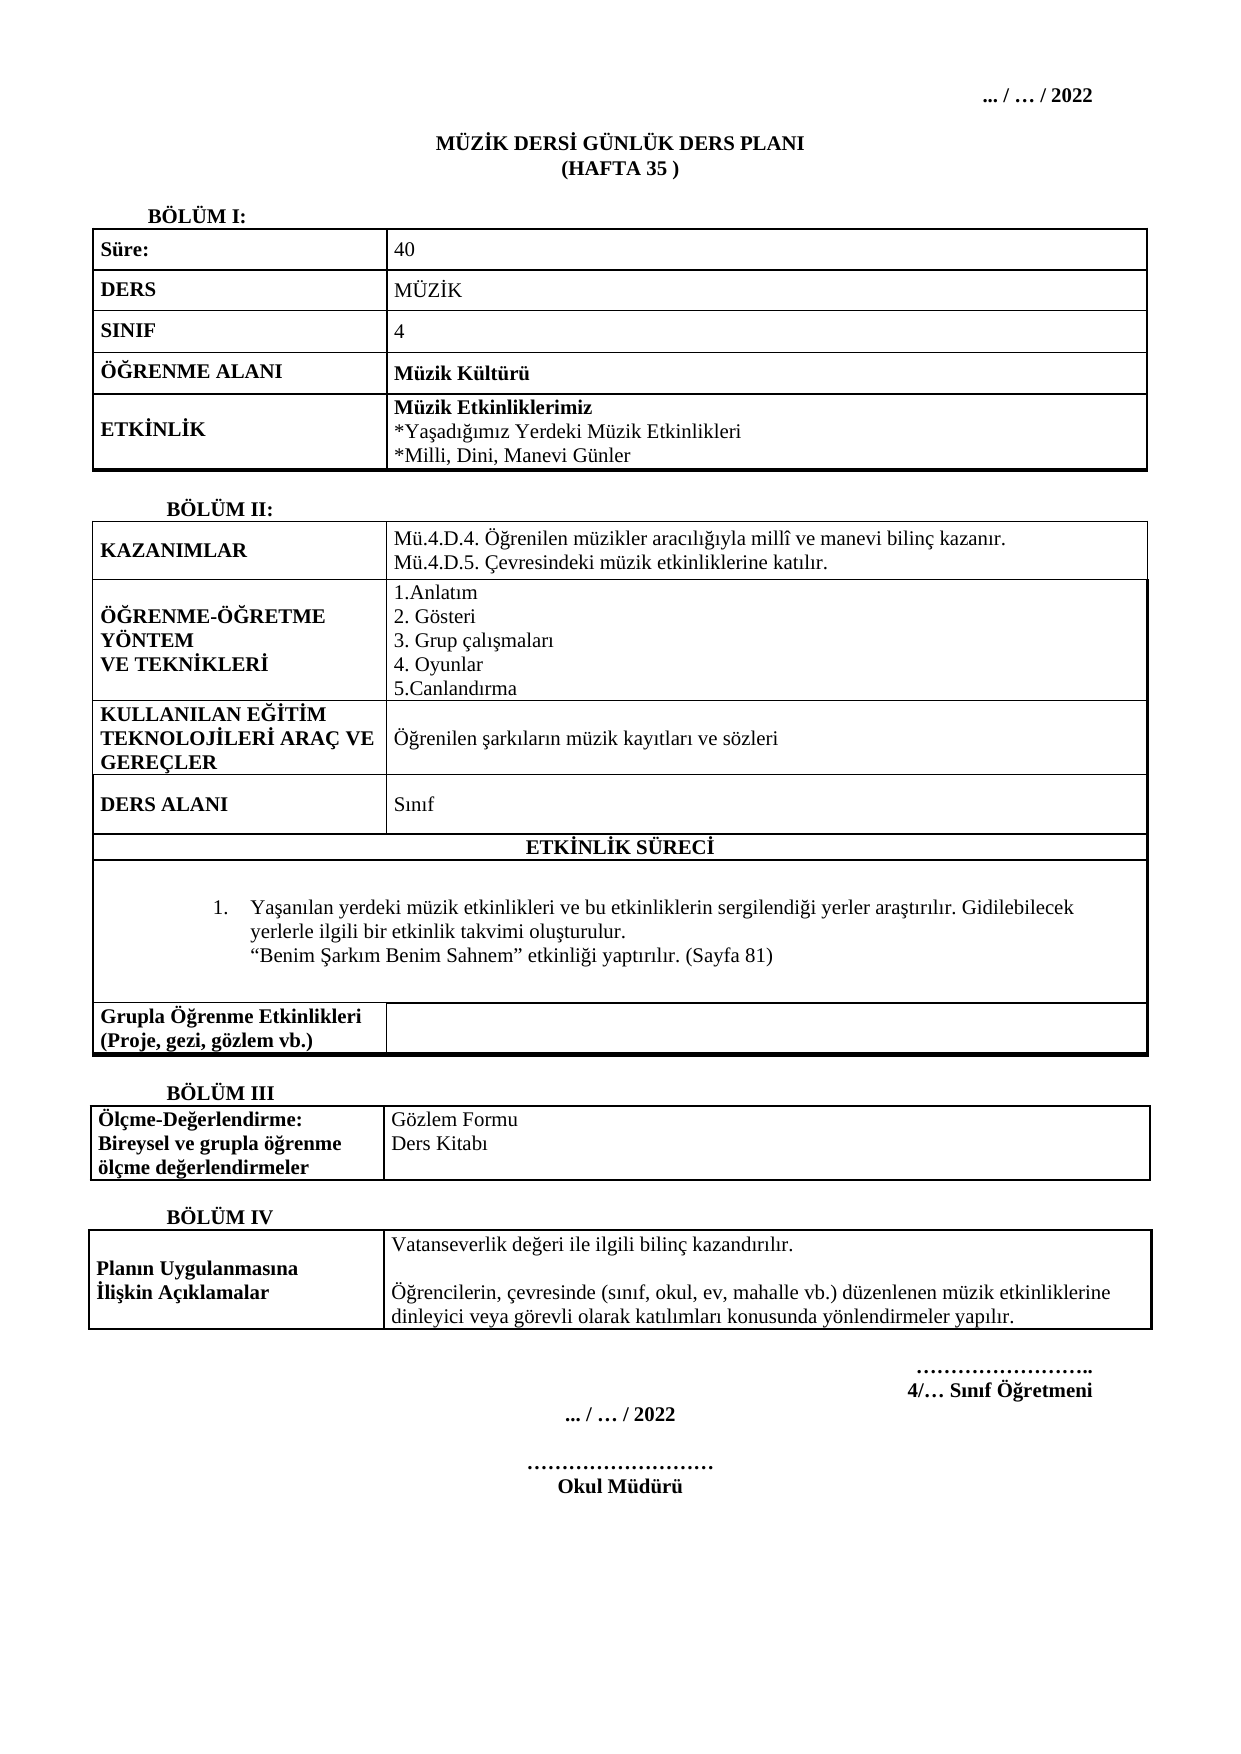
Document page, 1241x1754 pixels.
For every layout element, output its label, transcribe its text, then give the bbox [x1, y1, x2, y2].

table_cell DERS [94, 271, 386, 310]
table_cell Sınıf [387, 775, 1146, 833]
text ... / … / 2022 [148, 83, 1093, 107]
subtitle BÖLÜM IV [148, 1205, 1093, 1229]
text Okul Müdürü [148, 1474, 1093, 1498]
text BÖLÜM II: [148, 496, 1093, 521]
table_header Ölçme-Değerlendirme: Bireysel ve grupla öğrenme ölçme değerlendirmeler [92, 1107, 383, 1179]
text …………………….. [148, 1354, 1093, 1378]
subtitle BÖLÜM III [148, 1081, 1093, 1105]
table_cell 4 [388, 311, 1146, 352]
text ……………………… [148, 1450, 1093, 1474]
text 4/… Sınıf Öğretmeni [148, 1378, 1093, 1402]
text BÖLÜM I: [148, 203, 1093, 228]
text MÜZİK DERSİ GÜNLÜK DERS PLANI [148, 131, 1093, 155]
table_cell Öğrenilen şarkıların müzik kayıtları ve sözleri [387, 701, 1146, 774]
table_header Vatanseverlik değeri ile ilgili bilinç kazandırılır. Öğrencilerin, çevresinde (sınıf, okul, ev, mahalle vb.) düzenlenen müzik etkinliklerine dinleyici veya görevli olarak katılımları konusunda yönlendirmeler yapılır. [385, 1231, 1150, 1328]
table_cell Grupla Öğrenme Etkinlikleri (Proje, gezi, gözlem vb.) [94, 1003, 386, 1052]
table_cell ETKİNLİK [94, 395, 386, 468]
table_cell [387, 1004, 1146, 1052]
table_header Mü.4.D.4. Öğrenilen müzikler aracılığıyla millî ve manevi bilinç kazanır. Mü.4.D.5. Çevresindeki müzik etkinliklerine katılır. [387, 522, 1147, 579]
table_cell Müzik Etkinliklerimiz *Yaşadığımız Yerdeki Müzik Etkinlikleri *Milli, Dini, Manevi Günler [388, 395, 1146, 468]
table_cell Müzik Kültürü [388, 353, 1146, 393]
text (HAFTA 35 ) [148, 155, 1093, 179]
table_header 40 [388, 230, 1146, 269]
table_cell ETKİNLİK SÜRECİ [94, 835, 1146, 859]
table_cell MÜZİK [388, 271, 1146, 310]
table_cell Yaşanılan yerdeki müzik etkinlikleri ve bu etkinliklerin sergilendiği yerler araştırılır. Gidilebilecek yerlerle ilgili bir etkinlik takvimi oluşturulur. “Benim Şarkım Benim Sahnem” etkinliği yaptırılır. (Sayfa 81) [94, 861, 1146, 1002]
table_header Süre: [94, 230, 386, 269]
table_cell DERS ALANI [94, 775, 386, 833]
table_header Planın Uygulanmasına İlişkin Açıklamalar [90, 1231, 383, 1328]
table_cell SINIF [94, 311, 386, 352]
table_cell KULLANILAN EĞİTİM TEKNOLOJİLERİ ARAÇ VE GEREÇLER [93, 701, 386, 774]
text ... / … / 2022 [148, 1402, 1093, 1426]
table_header Gözlem Formu Ders Kitabı [385, 1107, 1149, 1179]
table_cell ÖĞRENME ALANI [94, 353, 386, 393]
table_header KAZANIMLAR [93, 522, 386, 579]
table_cell 1.Anlatım 2. Gösteri 3. Grup çalışmaları 4. Oyunlar 5.Canlandırma [387, 580, 1146, 700]
table_cell ÖĞRENME-ÖĞRETME YÖNTEM VE TEKNİKLERİ [93, 580, 386, 700]
